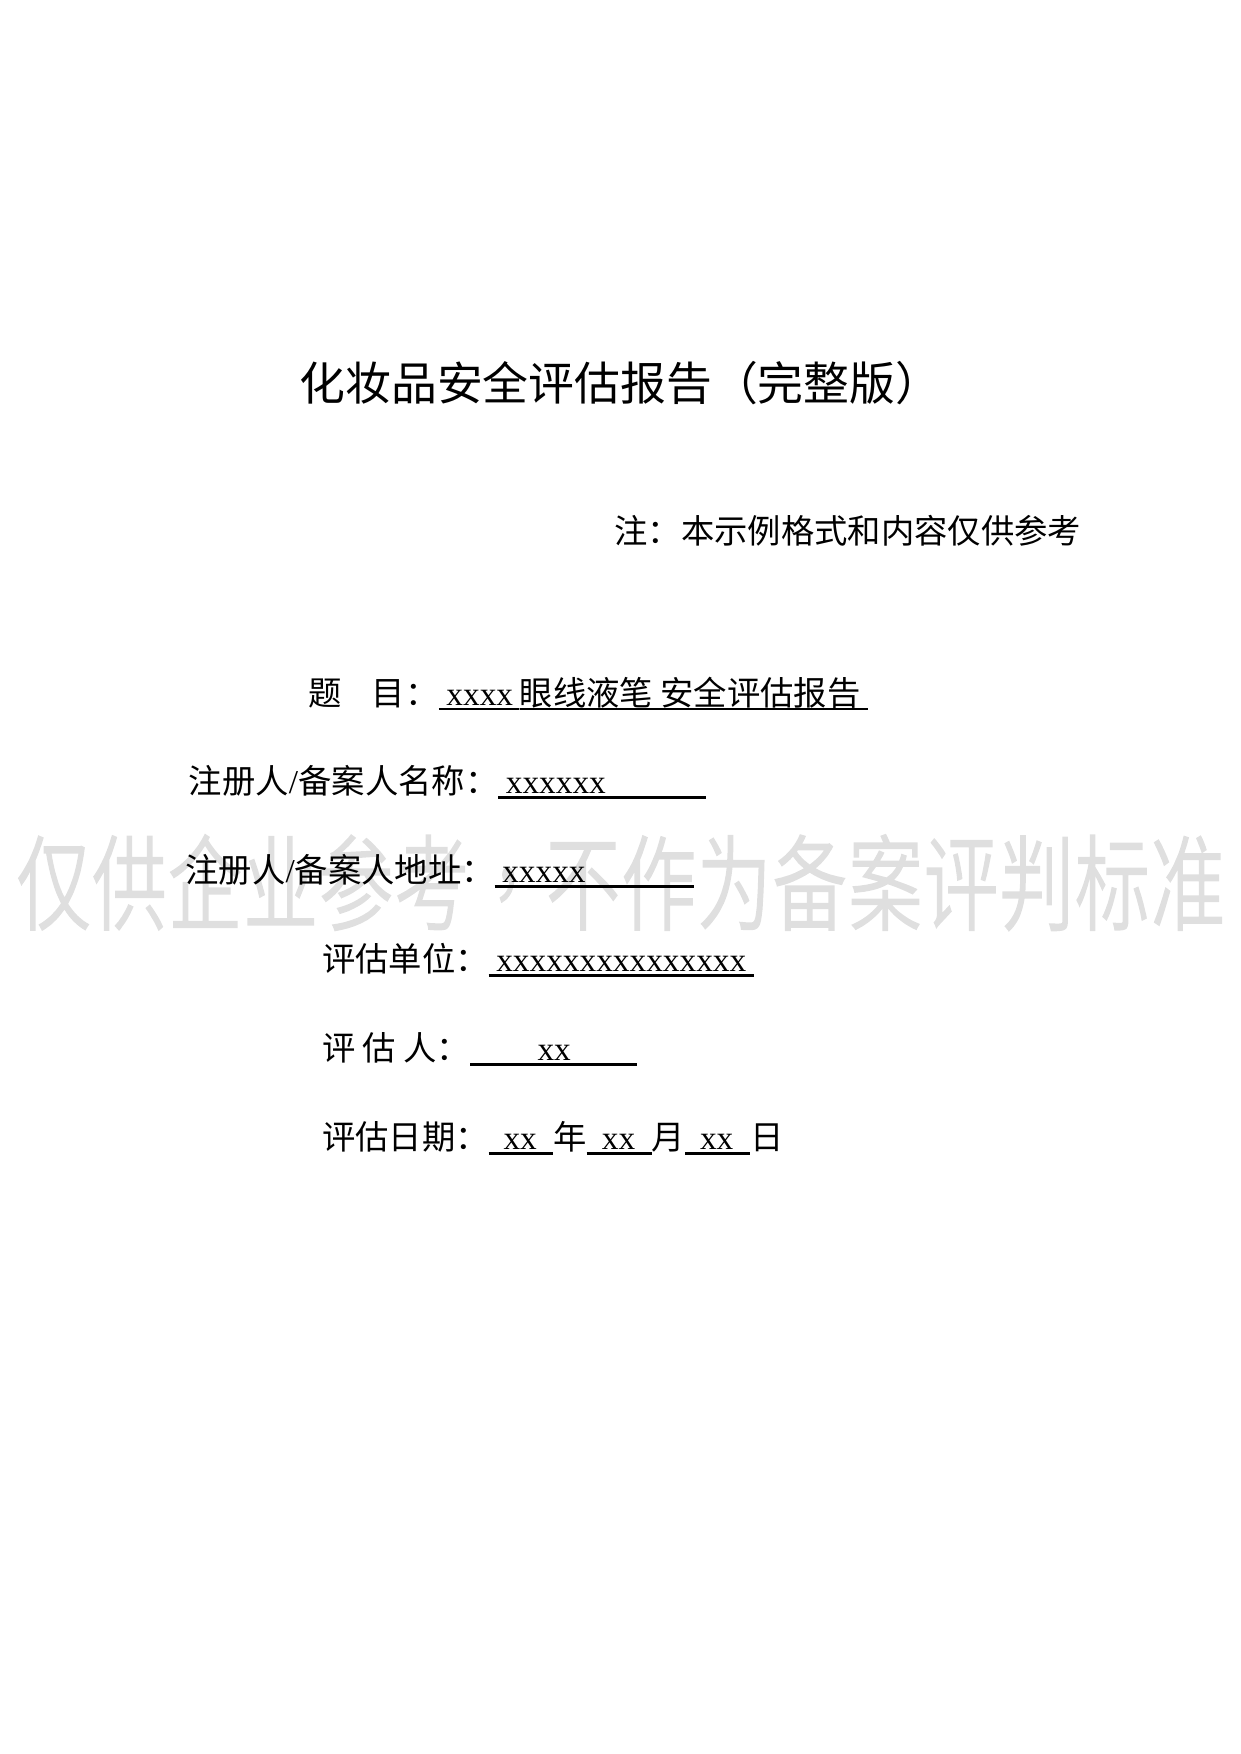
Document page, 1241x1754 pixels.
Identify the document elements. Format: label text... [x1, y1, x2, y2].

text 注：本示例格式和内容仅供参考 [159, 505, 1081, 553]
text 评估单位： xxxxxxxxxxxxxxx [159, 933, 1081, 981]
text 题 目： xxxx眼线液笔 安全评估报告 [159, 666, 1104, 714]
text 注册人/备案人地址： xxxxx [185, 844, 1081, 892]
text 化妆品安全评估报告（完整版） [159, 347, 1081, 413]
text 评 估 人： xx [159, 1022, 1081, 1070]
text 注册人/备案人名称： xxxxxx [159, 755, 1104, 803]
text 评估日期： xx 年 xx 月 xx 日 [159, 1111, 1081, 1159]
